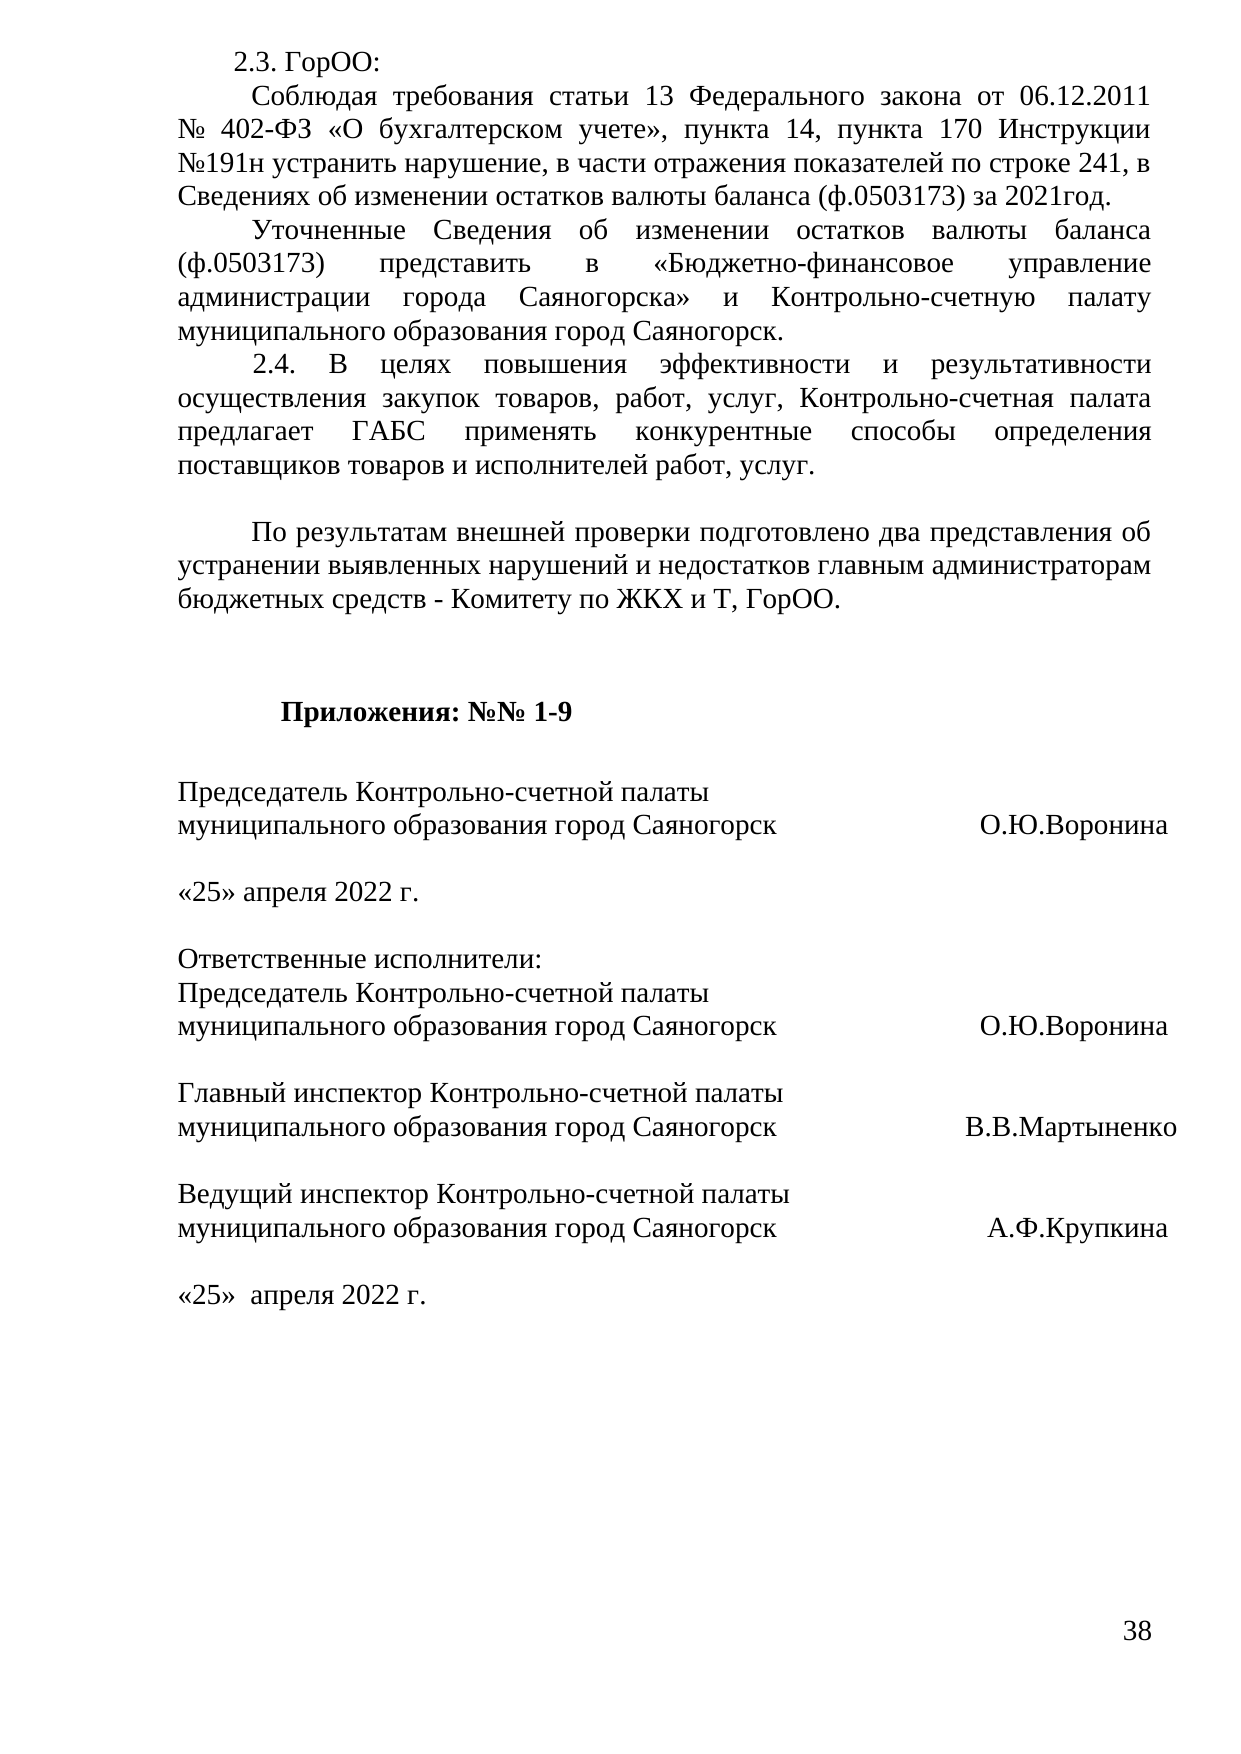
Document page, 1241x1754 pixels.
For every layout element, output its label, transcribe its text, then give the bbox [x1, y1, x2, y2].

text Уточненные Сведения об изменении остатков валюты баланса (ф.0503173) представить в «Бюджетно-финансовое управление администрации города Саяногорска» и Контрольно-счетную палату муниципального образования город Саяногорск. [177, 212, 1152, 346]
text Ответственные исполнители: [177, 941, 1152, 975]
text Председатель Контрольно-счетной палаты [177, 774, 1181, 807]
text 2.4. В целях повышения эффективности и результативности осуществления закупок товаров, работ, услуг, Контрольно-счетная палата предлагает ГАБС применять конкурентные способы определения поставщиков товаров и исполнителей работ, услуг. [177, 346, 1152, 480]
text Соблюдая требования статьи 13 Федерального закона от 06.12.2011 № 402-ФЗ «О бухгалтерском учете», пункта 14, пункта 170 Инструкции №191н устранить нарушение, в части отражения показателей по строке 241, в Сведениях об изменении остатков валюты баланса (ф.0503173) за 2021год. [177, 78, 1152, 212]
text Председатель Контрольно-счетной палаты [177, 975, 1181, 1008]
text Приложения: №№ 1-9 [207, 694, 1152, 728]
text муниципального образования город Саяногорск О.Ю.Воронина [177, 807, 1181, 841]
text По результатам внешней проверки подготовлено два представления об устранении выявленных нарушений и недостатков главным администраторам бюджетных средств - Комитету по ЖКХ и Т, ГорОО. [177, 514, 1152, 614]
text «25» апреля 2022 г. [177, 874, 1152, 908]
text муниципального образования город Саяногорск А.Ф.Крупкина [177, 1210, 1181, 1243]
text «25» апреля 2022 г. [177, 1277, 1152, 1310]
text муниципального образования город Саяногорск В.В.Мартыненко [177, 1109, 1181, 1143]
text Ведущий инспектор Контрольно-счетной палаты [177, 1176, 1181, 1210]
text 2.3. ГорОО: [177, 44, 1152, 78]
text муниципального образования город Саяногорск О.Ю.Воронина [177, 1008, 1181, 1042]
text Главный инспектор Контрольно-счетной палаты [177, 1076, 1181, 1109]
